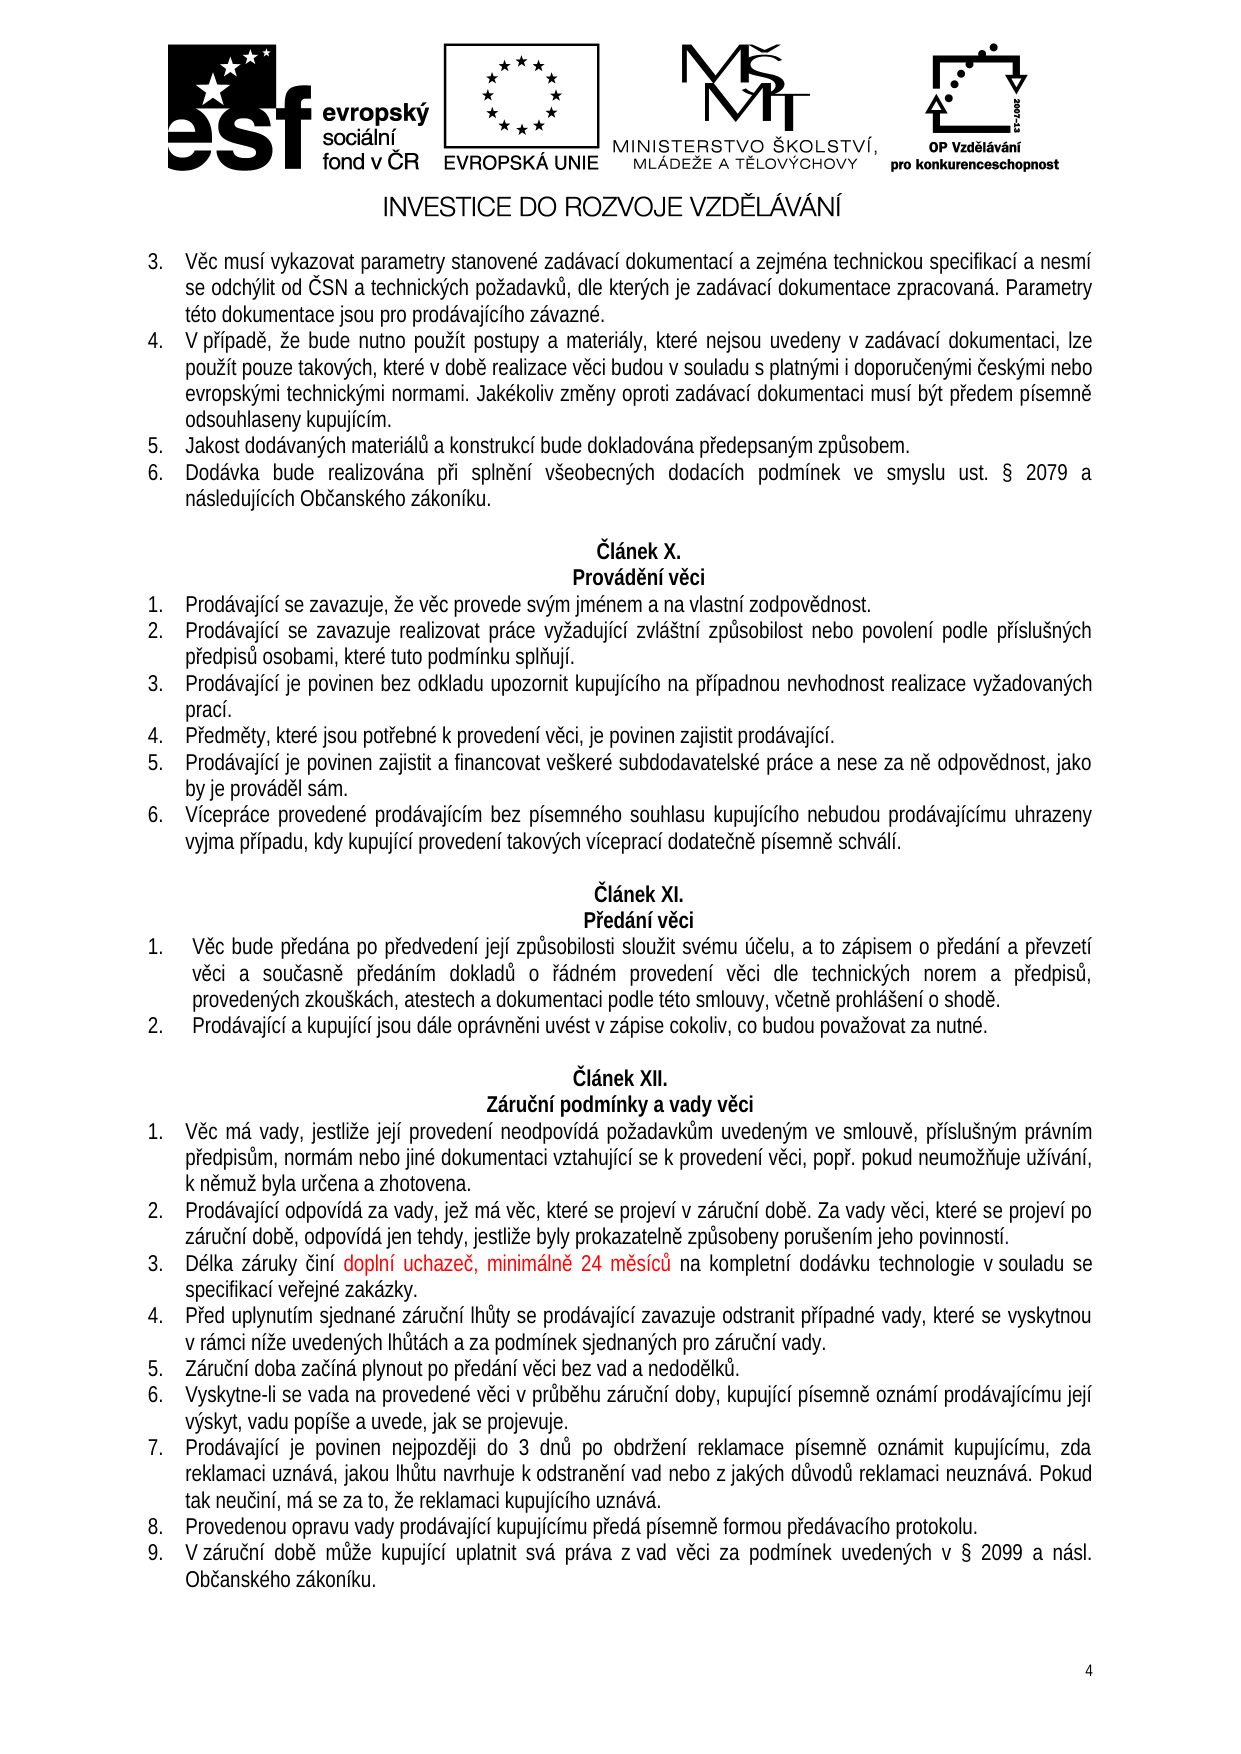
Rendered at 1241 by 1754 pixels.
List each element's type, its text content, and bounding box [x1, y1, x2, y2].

list Před uplynutím sjednané záruční lhůty se prodávající zavazuje odstranit případné vady, které se vyskytnou v rámci níže uvedených lhůtách a za podmínek sjednaných pro záruční vady. [148, 1302, 1093, 1355]
list Prodávající je povinen bez odkladu upozornit kupujícího na případnou nevhodnost realizace vyžadovaných prací. [148, 670, 1093, 722]
list Délka záruky činí doplní uchazeč, minimálně 24 měsíců na kompletní dodávku technologie v souladu se specifikací veřejné zakázky. [148, 1249, 1093, 1302]
picture [121, 4, 1120, 248]
text Předání věci [185, 907, 1093, 933]
text Záruční podmínky a vady věci [148, 1091, 1093, 1118]
list Prodávající a kupující jsou dále oprávněni uvést v zápise cokoliv, co budou považovat za nutné. [148, 1012, 1093, 1039]
list Prodávající se zavazuje realizovat práce vyžadující zvláštní způsobilost nebo povolení podle příslušných předpisů osobami, které tuto podmínku splňují. [148, 617, 1093, 670]
list Prodávající je povinen zajistit a financovat veškeré subdodavatelské práce a nese za ně odpovědnost, jako by je prováděl sám. [148, 749, 1093, 801]
list Prodávající se zavazuje, že věc provede svým jménem a na vlastní zodpovědnost. [148, 591, 1093, 617]
list Věc musí vykazovat parametry stanovené zadávací dokumentací a zejména technickou specifikací a nesmí se odchýlit od ČSN a technických požadavků, dle kterých je zadávací dokumentace zpracovaná. Parametry této dokumentace jsou pro prodávajícího závazné. [148, 148, 1093, 327]
list Prodávající odpovídá za vady, jež má věc, které se projeví v záruční době. Za vady věci, které se projeví po záruční době, odpovídá jen tehdy, jestliže byly prokazatelně způsobeny porušením jeho povinností. [148, 1197, 1093, 1249]
list V případě, že bude nutno použít postupy a materiály, které nejsou uvedeny v zadávací dokumentaci, lze použít pouze takových, které v době realizace věci budou v souladu s platnými i doporučenými českými nebo evropskými technickými normami. Jakékoliv změny oproti zadávací dokumentaci musí být předem písemně odsouhlaseny kupujícím. [148, 327, 1093, 432]
list Dodávka bude realizována při splnění všeobecných dodacích podmínek ve smyslu ust. § 2079 a následujících Občanského zákoníku. [148, 459, 1093, 512]
list Věc bude předána po předvedení její způsobilosti sloužit svému účelu, a to zápisem o předání a převzetí věci a současně předáním dokladů o řádném provedení věci dle technických norem a předpisů, provedených zkouškách, atestech a dokumentaci podle této smlouvy, včetně prohlášení o shodě. [148, 933, 1093, 1012]
list Záruční doba začíná plynout po předání věci bez vad a nedodělků. [148, 1355, 1093, 1381]
list Věc má vady, jestliže její provedení neodpovídá požadavkům uvedeným ve smlouvě, příslušným právním předpisům, normám nebo jiné dokumentaci vztahující se k provedení věci, popř. pokud neumožňuje užívání, k němuž byla určena a zhotovena. [148, 1118, 1093, 1197]
list Provedenou opravu vady prodávající kupujícímu předá písemně formou předávacího protokolu. [148, 1513, 1093, 1539]
text Článek XII. [148, 1065, 1093, 1091]
text Článek XI. [185, 881, 1093, 907]
list Předměty, které jsou potřebné k provedení věci, je povinen zajistit prodávající. [148, 722, 1093, 749]
list V záruční době může kupující uplatnit svá práva z vad věci za podmínek uvedených v § 2099 a násl. Občanského zákoníku. [148, 1539, 1093, 1592]
text Článek X. [185, 538, 1093, 564]
list Vyskytne-li se vada na provedené věci v průběhu záruční doby, kupující písemně oznámí prodávajícímu její výskyt, vadu popíše a uvede, jak se projevuje. [148, 1381, 1093, 1434]
list Prodávající je povinen nejpozději do 3 dnů po obdržení reklamace písemně oznámit kupujícímu, zda reklamaci uznává, jakou lhůtu navrhuje k odstranění vad nebo z jakých důvodů reklamaci neuznává. Pokud tak neučiní, má se za to, že reklamaci kupujícího uznává. [148, 1434, 1093, 1513]
text Provádění věci [185, 564, 1093, 591]
list Jakost dodávaných materiálů a konstrukcí bude dokladována předepsaným způsobem. [148, 432, 1093, 459]
list Vícepráce provedené prodávajícím bez písemného souhlasu kupujícího nebudou prodávajícímu uhrazeny vyjma případu, kdy kupující provedení takových víceprací dodatečně písemně schválí. [148, 801, 1093, 854]
